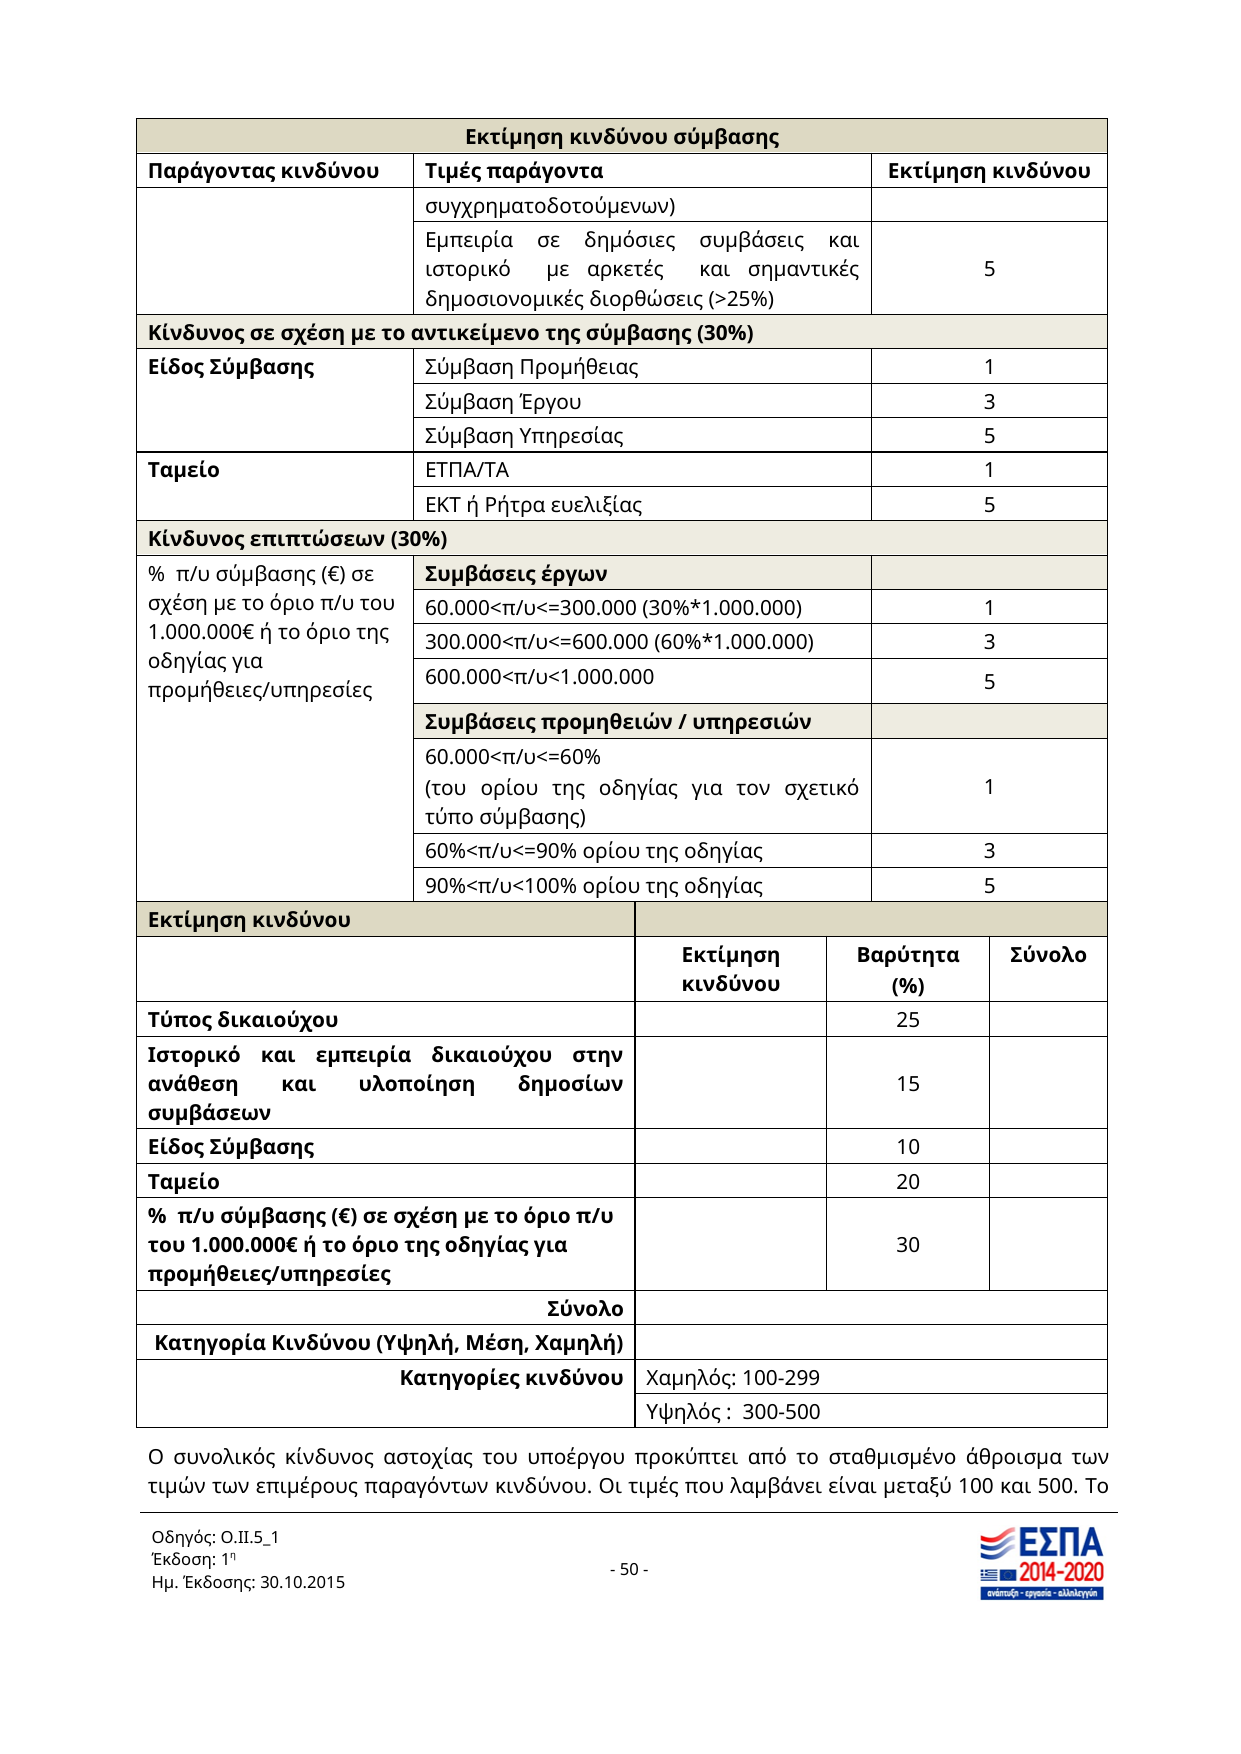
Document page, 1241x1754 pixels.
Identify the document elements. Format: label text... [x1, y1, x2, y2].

table_cell 60.000<π/υ<=300.000 (30%*1.000.000) [414, 590, 871, 623]
table_cell [636, 902, 1107, 936]
table_cell 60.000<π/υ<=60% (του ορίου της οδηγίας για τον σχετικό τύπο σύμβασης) [414, 739, 871, 832]
table_cell Ταμείο [137, 453, 413, 520]
table_cell 300.000<π/υ<=600.000 (60%*1.000.000) [414, 624, 871, 658]
table_cell Σύνολο [990, 937, 1107, 1001]
table_header Εκτίμηση κινδύνου σύμβασης [137, 119, 1107, 152]
table_cell Κατηγορία Κινδύνου (Υψηλή, Μέση, Χαμηλή) [137, 1325, 634, 1358]
table_cell [872, 704, 1107, 738]
table_cell Κίνδυνος σε σχέση με το αντικείμενο της σύμβασης (30%) [137, 315, 1107, 348]
table_cell Είδος Σύμβασης [137, 1129, 634, 1163]
table_cell 90%<π/υ<100% ορίου της οδηγίας [414, 868, 871, 901]
table_cell 15 [827, 1037, 989, 1128]
table_cell 3 [872, 834, 1107, 867]
table_cell 25 [827, 1002, 989, 1036]
table_cell Εκτίμηση κινδύνου [636, 937, 826, 1001]
table_cell 3 [872, 624, 1107, 658]
table_cell [636, 1129, 826, 1163]
table_cell [990, 1002, 1107, 1036]
table_cell 5 [872, 418, 1107, 451]
table_cell % π/υ σύμβασης (€) σε σχέση με το όριο π/υ του 1.000.000€ ή το όριο της οδηγίας για προμήθειες/υπηρεσίες [137, 556, 413, 901]
table_cell [636, 1198, 826, 1290]
table_cell 5 [872, 659, 1107, 703]
table_cell [636, 1037, 826, 1128]
table_cell [636, 1164, 826, 1197]
table_cell 1 [872, 739, 1107, 832]
table_cell 60%<π/υ<=90% ορίου της οδηγίας [414, 834, 871, 867]
table_cell Είδος Σύμβασης [137, 349, 413, 451]
table_cell 3 [872, 188, 1107, 221]
table_cell 3 [872, 384, 1107, 417]
table_cell Τιμές παράγοντα [414, 154, 871, 187]
table_cell Χαμηλός: 100-299 [636, 1360, 1107, 1393]
table_cell Σύμβαση Υπηρεσίας [414, 418, 871, 451]
table_cell 5 [872, 222, 1107, 314]
table_cell Συμβάσεις προμηθειών / υπηρεσιών [414, 704, 871, 738]
table_cell 1 [872, 349, 1107, 383]
table_cell Κίνδυνος επιπτώσεων (30%) [137, 521, 1107, 554]
table_cell Υψηλός : 300-500 [636, 1394, 1107, 1427]
table_cell Συμβάσεις έργων [414, 556, 871, 589]
table_cell ΕΤΠΑ/ΤΑ [414, 453, 871, 486]
table_cell Σύνολο [137, 1291, 634, 1324]
table_cell [636, 1325, 1107, 1358]
table_cell [990, 1129, 1107, 1163]
table_cell ΕΚΤ ή Ρήτρα ευελιξίας [414, 487, 871, 520]
table_cell Ιστορικό και εμπειρία δικαιούχου στην ανάθεση και υλοποίηση δημοσίων συμβάσεων [137, 1037, 634, 1128]
table_cell [872, 556, 1107, 589]
table_cell [990, 1164, 1107, 1197]
table_cell 600.000<π/υ<1.000.000 [414, 659, 871, 703]
table_cell Βαρύτητα (%) [827, 937, 989, 1001]
table_cell [137, 937, 634, 1001]
table_cell [990, 1037, 1107, 1128]
table_cell % π/υ σύμβασης (€) σε σχέση με το όριο π/υ του 1.000.000€ ή το όριο της οδηγίας για προμήθειες/υπηρεσίες [137, 1198, 634, 1290]
table_cell Εκτίμηση κινδύνου [872, 154, 1107, 187]
table_cell Κατηγορίες κινδύνου [137, 1360, 634, 1427]
table_cell 30 [827, 1198, 989, 1290]
picture [977, 1525, 1107, 1602]
table_cell Εκτίμηση κινδύνου [137, 902, 634, 936]
table_cell [636, 1002, 826, 1036]
table_cell [990, 1198, 1107, 1290]
table_cell Τύπος δικαιούχου [137, 1002, 634, 1036]
table_cell 20 [827, 1164, 989, 1197]
table_cell Εμπειρία σε δημόσιες συμβάσεις και ιστορικό με αρκετές και σημαντικές δημοσιονομικές διορθώσεις (>25%) [414, 222, 871, 314]
table_cell Σύμβαση Έργου [414, 384, 871, 417]
table_cell [636, 1291, 1107, 1324]
table_cell 10 [827, 1129, 989, 1163]
table_cell 5 [872, 487, 1107, 520]
table_cell Ταμείο [137, 1164, 634, 1197]
table_cell Σύμβαση Προμήθειας [414, 349, 871, 383]
table_cell 1 [872, 590, 1107, 623]
table_cell 1 [872, 453, 1107, 486]
table_cell 5 [872, 868, 1107, 901]
table_cell Παράγοντας κινδύνου [137, 154, 413, 187]
